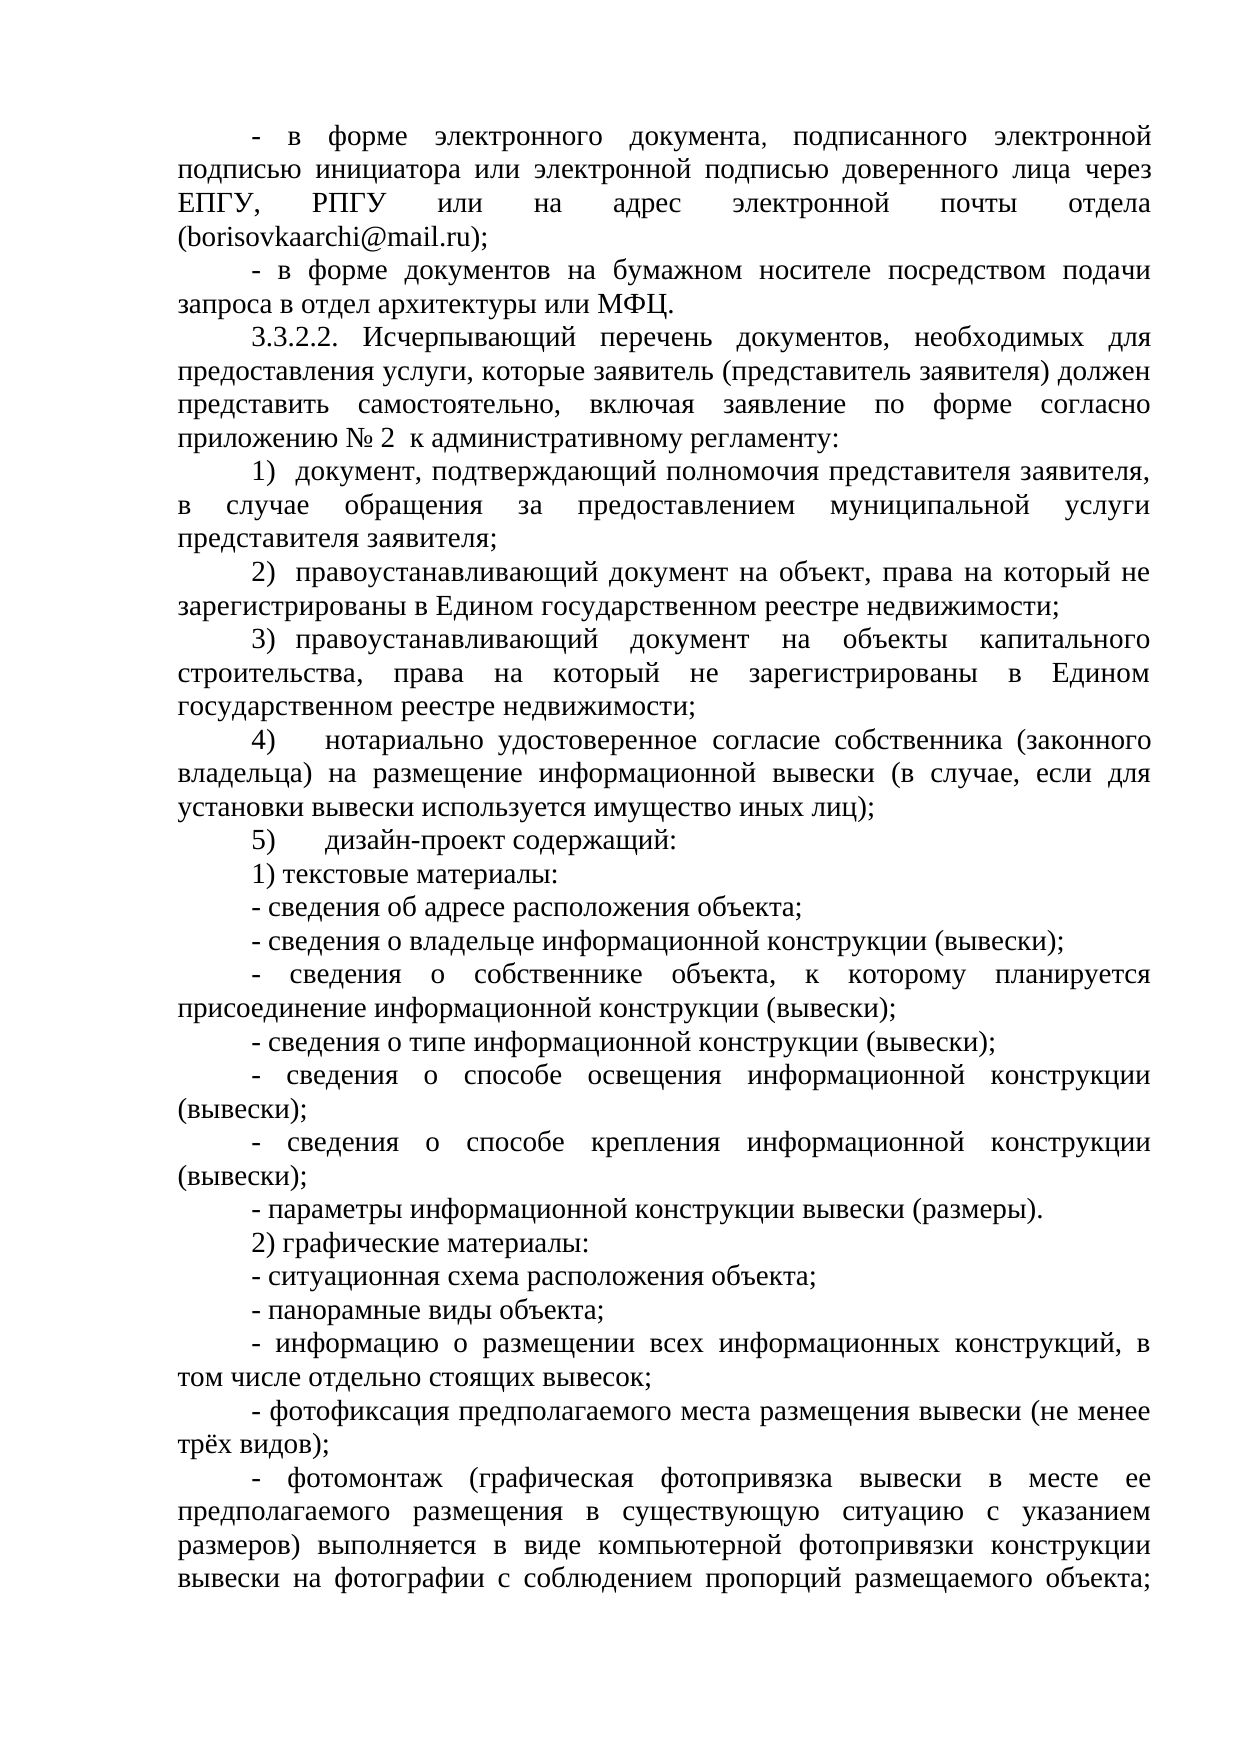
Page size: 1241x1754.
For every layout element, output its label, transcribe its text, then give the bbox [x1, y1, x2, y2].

text 5) дизайн-проект содержащий: [213, 822, 1152, 856]
text 4) нотариально удостоверенное согласие собственника (законного владельца) на размещение информационной вывески (в случае, если для установки вывески используется имущество иных лиц); [177, 722, 1152, 822]
text 3.3.2.2. Исчерпывающий перечень документов, необходимых для предоставления услуги, которые заявитель (представитель заявителя) должен представить самостоятельно, включая заявление по форме согласно приложению № 2 к административному регламенту: [177, 319, 1152, 453]
text - панорамные виды объекта; [177, 1292, 1152, 1326]
text - сведения о владельце информационной конструкции (вывески); [177, 923, 1152, 957]
list 1) документ, подтверждающий полномочия представителя заявителя, в случае обращения за предоставлением муниципальной услуги представителя заявителя; [177, 453, 1152, 554]
text 1) текстовые материалы: [177, 856, 1152, 889]
text - сведения о собственнике объекта, к которому планируется присоединение информационной конструкции (вывески); [177, 957, 1152, 1024]
text - информацию о размещении всех информационных конструкций, в том числе отдельно стоящих вывесок; [177, 1326, 1152, 1393]
text - параметры информационной конструкции вывески (размеры). [177, 1191, 1152, 1225]
text - сведения о способе крепления информационной конструкции (вывески); [177, 1124, 1152, 1191]
text - сведения об адресе расположения объекта; [177, 889, 1152, 923]
text - фотофиксация предполагаемого места размещения вывески (не менее трёх видов); [177, 1393, 1152, 1460]
text - сведения о способе освещения информационной конструкции (вывески); [177, 1057, 1152, 1124]
text 2) графические материалы: [177, 1225, 1152, 1258]
list 3) правоустанавливающий документ на объекты капитального строительства, права на который не зарегистрированы в Едином государственном реестре недвижимости; [177, 621, 1152, 722]
text - ситуационная схема расположения объекта; [177, 1258, 1152, 1292]
list 2) правоустанавливающий документ на объект, права на который не зарегистрированы в Едином государственном реестре недвижимости; [177, 554, 1152, 621]
text - сведения о типе информационной конструкции (вывески); [177, 1024, 1152, 1057]
text - в форме электронного документа, подписанного электронной подписью инициатора или электронной подписью доверенного лица через ЕПГУ, РПГУ или на адрес электронной почты отдела (borisovkaarchi@mail.ru); [177, 118, 1152, 252]
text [177, 1460, 1152, 1594]
text - в форме документов на бумажном носителе посредством подачи запроса в отдел архитектуры или МФЦ. [177, 252, 1152, 319]
